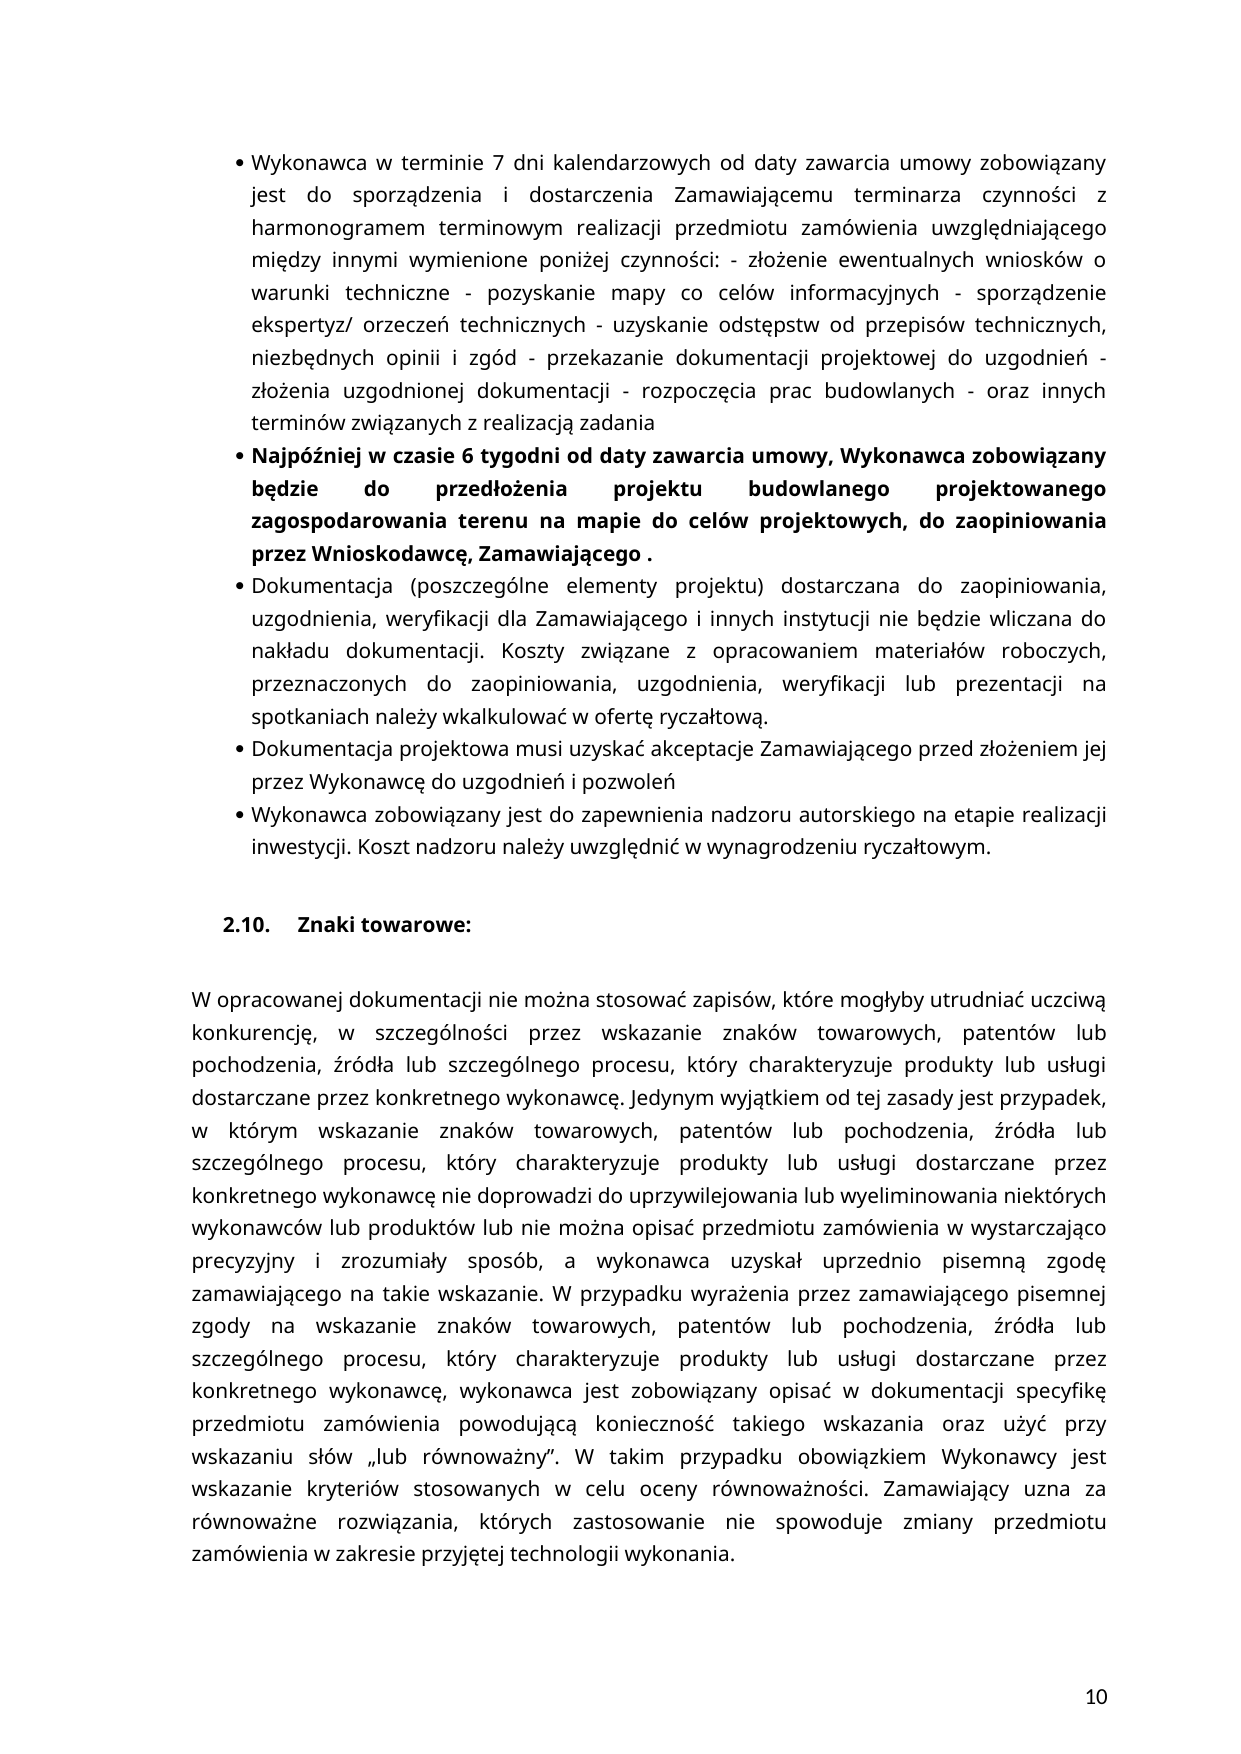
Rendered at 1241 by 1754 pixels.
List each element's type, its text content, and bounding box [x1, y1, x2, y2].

list Wykonawca w terminie 7 dni kalendarzowych od daty zawarcia umowy zobowiązany jest do sporządzenia i dostarczenia Zamawiającemu terminarza czynności z harmonogramem terminowym realizacji przedmiotu zamówienia uwzględniającego między innymi wymienione poniżej czynności: - złożenie ewentualnych wniosków o warunki techniczne - pozyskanie mapy co celów informacyjnych - sporządzenie ekspertyz/ orzeczeń technicznych - uzyskanie odstępstw od przepisów technicznych, niezbędnych opinii i zgód - przekazanie dokumentacji projektowej do uzgodnień - złożenia uzgodnionej dokumentacji - rozpoczęcia prac budowlanych - oraz innych terminów związanych z realizacją zadania [236, 148, 1107, 437]
list Dokumentacja projektowa musi uzyskać akceptacje Zamawiającego przed złożeniem jej przez Wykonawcę do uzgodnień i pozwoleń [236, 734, 1107, 796]
subtitle Znaki towarowe: [223, 910, 1107, 938]
text W opracowanej dokumentacji nie można stosować zapisów, które mogłyby utrudniać uczciwą konkurencję, w szczególności przez wskazanie znaków towarowych, patentów lub pochodzenia, źródła lub szczególnego procesu, który charakteryzuje produkty lub usługi dostarczane przez konkretnego wykonawcę. Jedynym wyjątkiem od tej zasady jest przypadek, w którym wskazanie znaków towarowych, patentów lub pochodzenia, źródła lub szczególnego procesu, który charakteryzuje produkty lub usługi dostarczane przez konkretnego wykonawcę nie doprowadzi do uprzywilejowania lub wyeliminowania niektórych wykonawców lub produktów lub nie można opisać przedmiotu zamówienia w wystarczająco precyzyjny i zrozumiały sposób, a wykonawca uzyskał uprzednio pisemną zgodę zamawiającego na takie wskazanie. W przypadku wyrażenia przez zamawiającego pisemnej zgody na wskazanie znaków towarowych, patentów lub pochodzenia, źródła lub szczególnego procesu, który charakteryzuje produkty lub usługi dostarczane przez konkretnego wykonawcę, wykonawca jest zobowiązany opisać w dokumentacji specyfikę przedmiotu zamówienia powodującą konieczność takiego wskazania oraz użyć przy wskazaniu słów „lub równoważny”. W takim przypadku obowiązkiem Wykonawcy jest wskazanie kryteriów stosowanych w celu oceny równoważności. Zamawiający uzna za równoważne rozwiązania, których zastosowanie nie spowoduje zmiany przedmiotu zamówienia w zakresie przyjętej technologii wykonania. [191, 985, 1107, 1568]
list Dokumentacja (poszczególne elementy projektu) dostarczana do zaopiniowania, uzgodnienia, weryfikacji dla Zamawiającego i innych instytucji nie będzie wliczana do nakładu dokumentacji. Koszty związane z opracowaniem materiałów roboczych, przeznaczonych do zaopiniowania, uzgodnienia, weryfikacji lub prezentacji na spotkaniach należy wkalkulować w ofertę ryczałtową. [236, 571, 1107, 730]
list Najpóźniej w czasie 6 tygodni od daty zawarcia umowy, Wykonawca zobowiązany będzie do przedłożenia projektu budowlanego projektowanego zagospodarowania terenu na mapie do celów projektowych, do zaopiniowania przez Wnioskodawcę, Zamawiającego . [236, 441, 1107, 567]
list Wykonawca zobowiązany jest do zapewnienia nadzoru autorskiego na etapie realizacji inwestycji. Koszt nadzoru należy uwzględnić w wynagrodzeniu ryczałtowym. [236, 800, 1107, 861]
